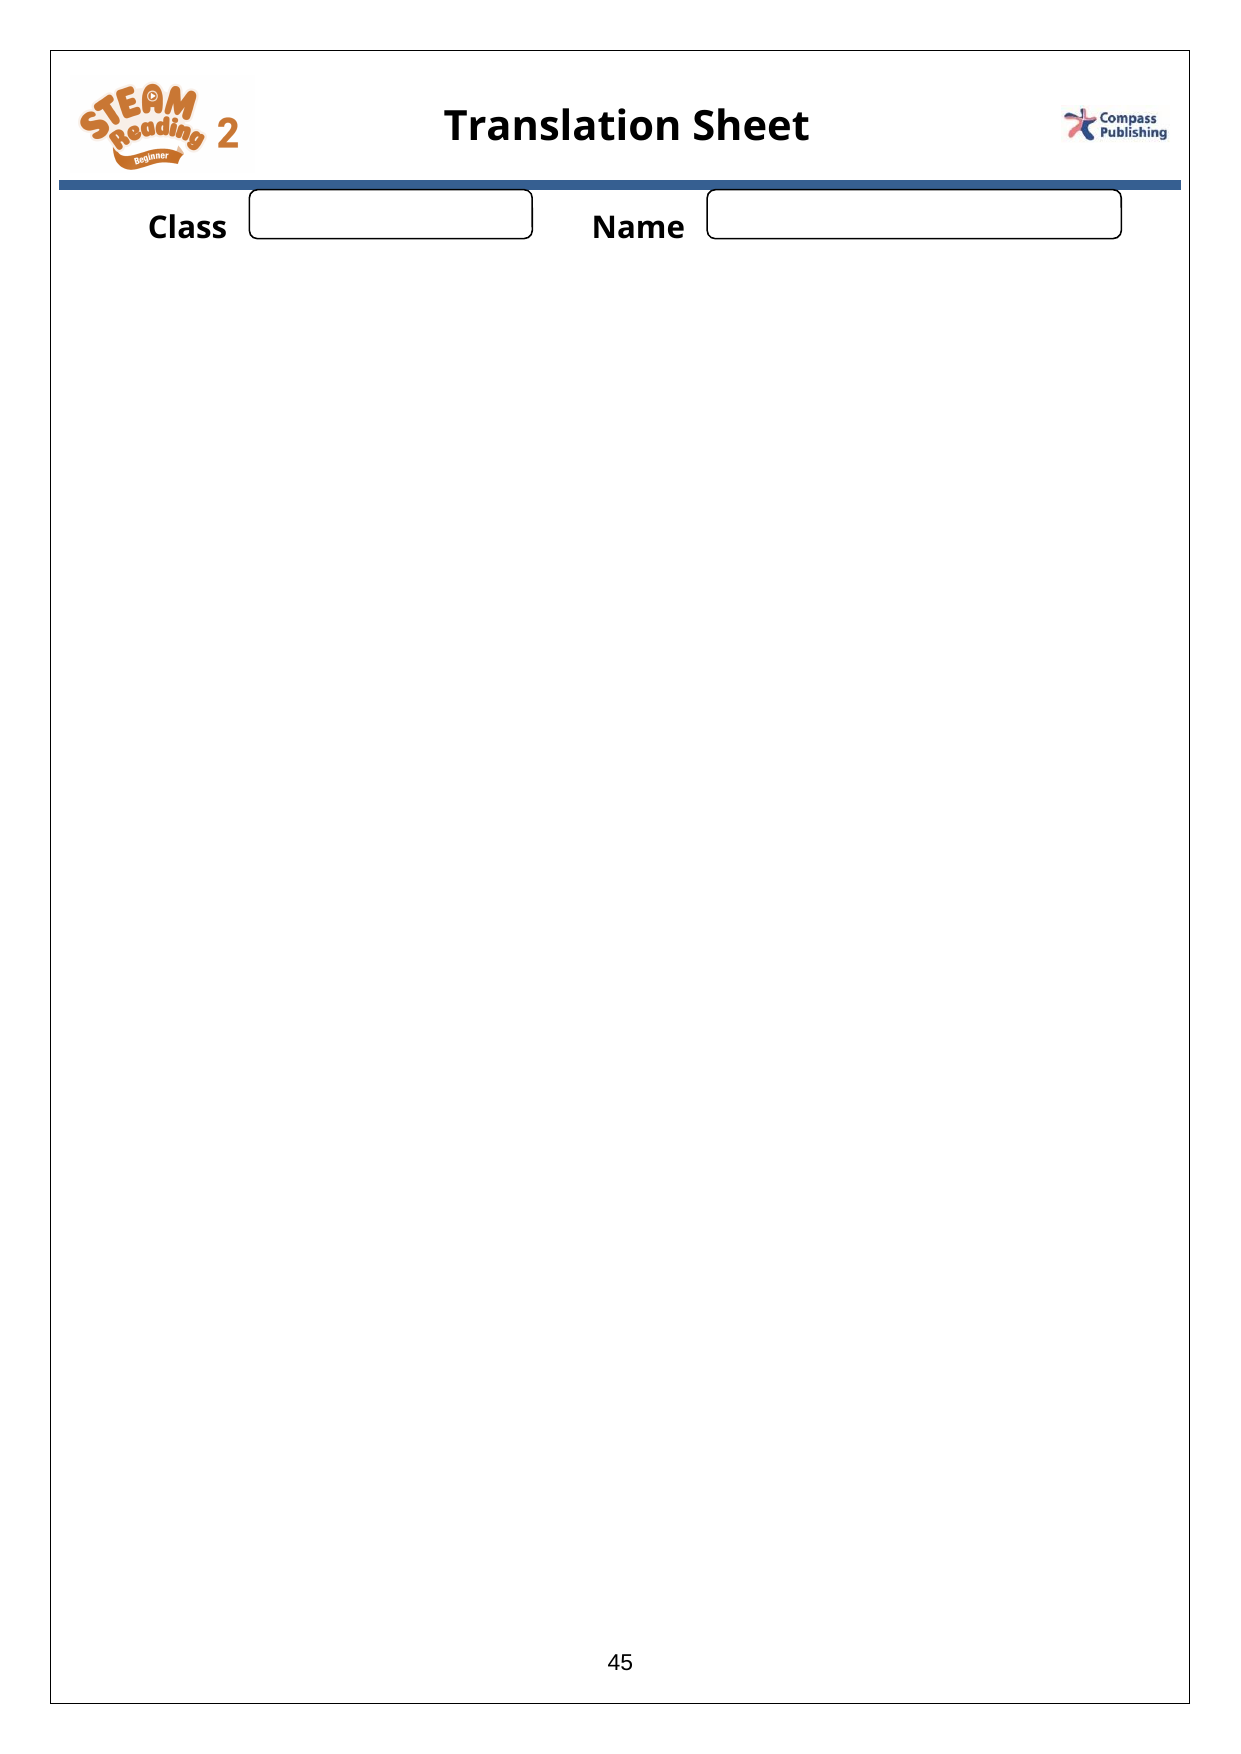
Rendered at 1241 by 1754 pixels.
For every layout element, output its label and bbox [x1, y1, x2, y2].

picture [70, 75, 256, 173]
picture [1061, 105, 1171, 143]
